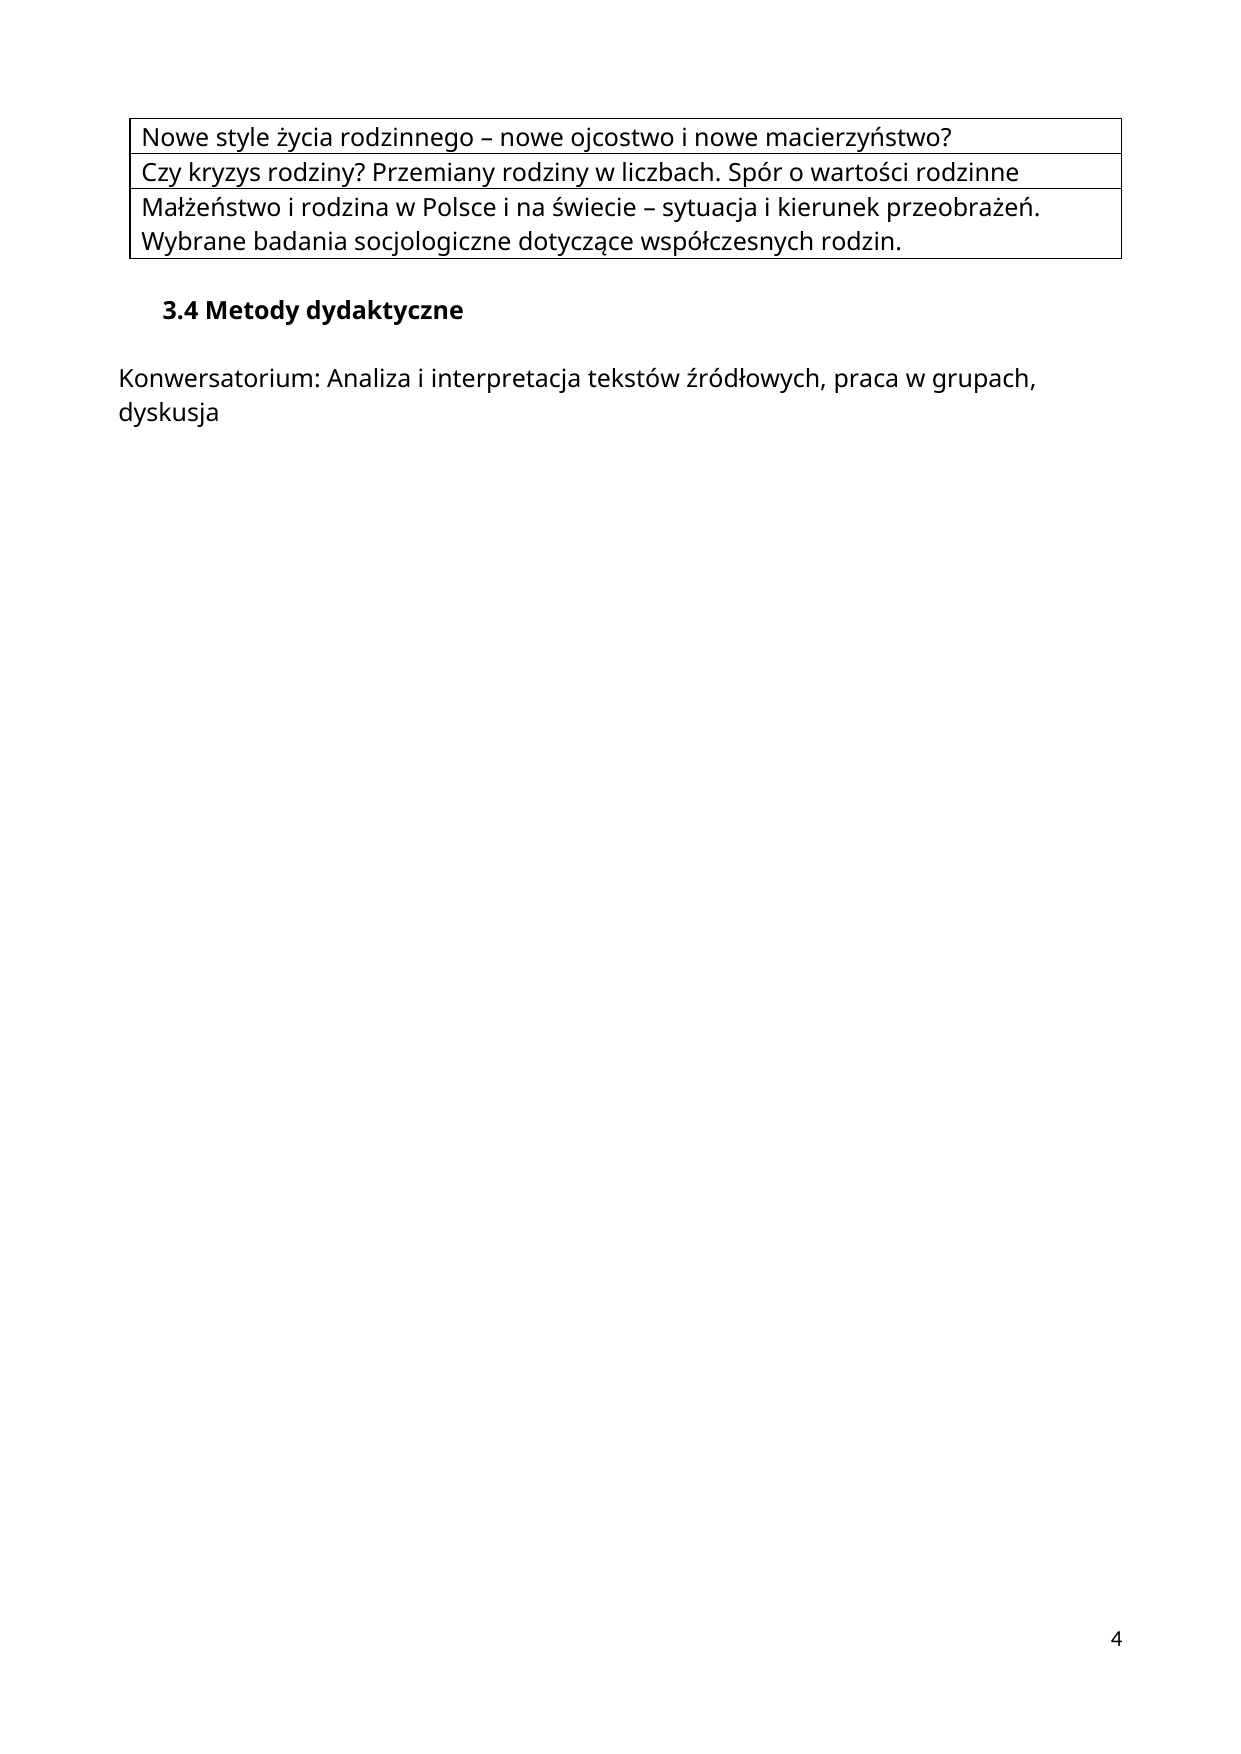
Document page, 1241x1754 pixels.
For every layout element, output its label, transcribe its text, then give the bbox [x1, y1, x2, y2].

text Konwersatorium: Analiza i interpretacja tekstów źródłowych, praca w grupach, dyskusja [118, 361, 1122, 429]
table_cell Małżeństwo i rodzina w Polsce i na świecie – sytuacja i kierunek przeobrażeń. Wybrane badania socjologiczne dotyczące współczesnych rodzin. [131, 189, 1121, 257]
text 3.4 Metody dydaktyczne [162, 293, 1122, 327]
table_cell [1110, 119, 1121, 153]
table_cell Czy kryzys rodziny? Przemiany rodziny w liczbach. Spór o wartości rodzinne [131, 154, 1121, 188]
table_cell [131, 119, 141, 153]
